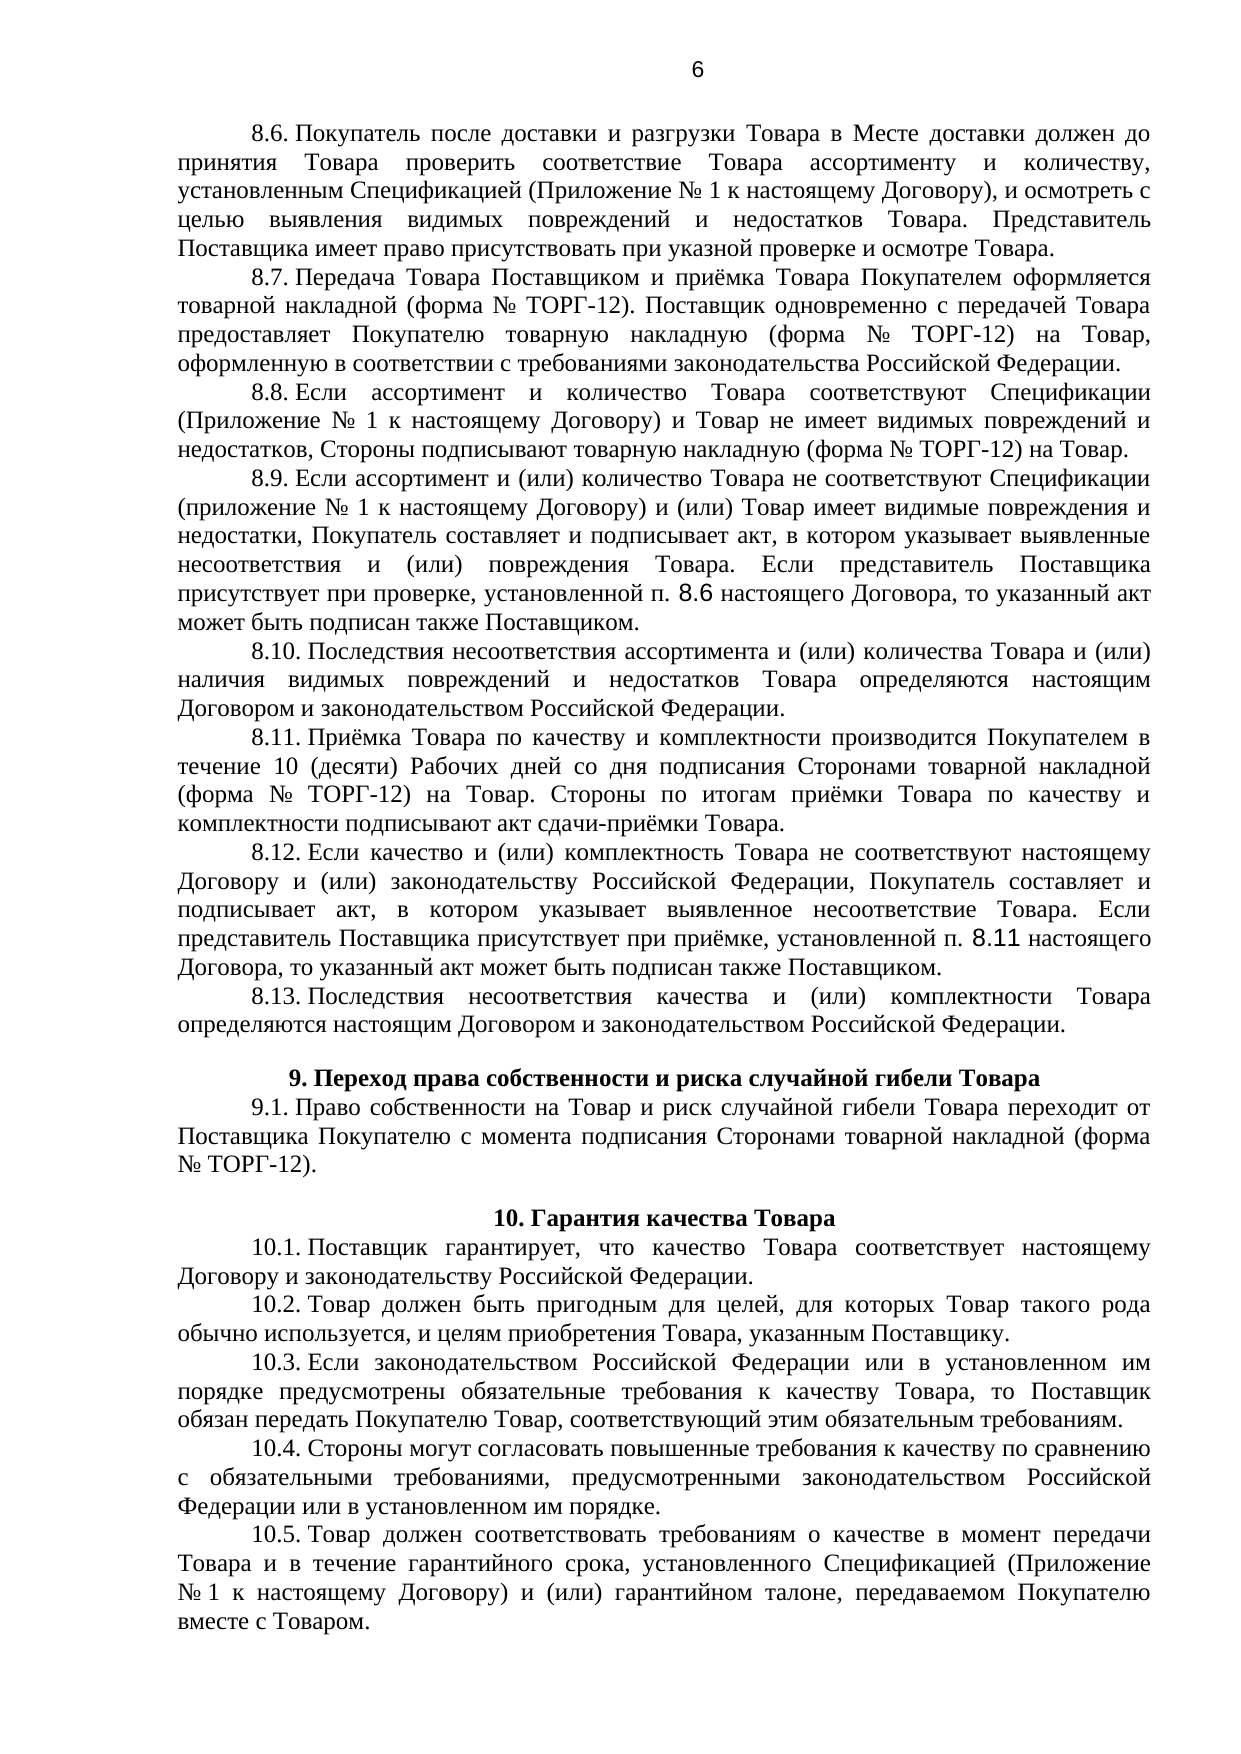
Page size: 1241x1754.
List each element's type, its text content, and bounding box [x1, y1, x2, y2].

list Право собственности на Товар и риск случайной гибели Товара переходит от Поставщика Покупателю с момента подписания Сторонами товарной накладной (форма № ТОРГ-12). [177, 1092, 1152, 1178]
list Если ассортимент и (или) количество Товара не соответствуют Спецификации (приложение № 1 к настоящему Договору) и (или) Товар имеет видимые повреждения и недостатки, Покупатель составляет и подписывает акт, в котором указывает выявленные несоответствия и (или) повреждения Товара. Если представитель Поставщика присутствует при проверке, установленной п. 8.6 настоящего Договора, то указанный акт может быть подписан также Поставщиком. [177, 463, 1152, 636]
list Если ассортимент и количество Товара соответствуют Спецификации (Приложение № 1 к настоящему Договору) и Товар не имеет видимых повреждений и недостатков, Стороны подписывают товарную накладную (форма № ТОРГ-12) на Товар. [177, 377, 1152, 463]
list Если законодательством Российской Федерации или в установленном им порядке предусмотрены обязательные требования к качеству Товара, то Поставщик обязан передать Покупателю Товар, соответствующий этим обязательным требованиям. [177, 1347, 1152, 1433]
list Поставщик гарантирует, что качество Товара соответствует настоящему Договору и законодательству Российской Федерации. [177, 1232, 1152, 1289]
list Если качество и (или) комплектность Товара не соответствуют настоящему Договору и (или) законодательству Российской Федерации, Покупатель составляет и подписывает акт, в котором указывает выявленное несоответствие Товара. Если представитель Поставщика присутствует при приёмке, установленной п. 8.11 настоящего Договора, то указанный акт может быть подписан также Поставщиком. [177, 837, 1152, 981]
list Покупатель после доставки и разгрузки Товара в Месте доставки должен до принятия Товара проверить соответствие Товара ассортименту и количеству, установленным Спецификацией (Приложение № 1 к настоящему Договору), и осмотреть с целью выявления видимых повреждений и недостатков Товара. Представитель Поставщика имеет право присутствовать при указной проверке и осмотре Товара. [177, 118, 1152, 262]
list Последствия несоответствия качества и (или) комплектности Товара определяются настоящим Договором и законодательством Российской Федерации. [177, 981, 1152, 1038]
list Передача Товара Поставщиком и приёмка Товара Покупателем оформляется товарной накладной (форма № ТОРГ-12). Поставщик одновременно с передачей Товара предоставляет Покупателю товарную накладную (форма № ТОРГ-12) на Товар, оформленную в соответствии с требованиями законодательства Российской Федерации. [177, 262, 1152, 377]
list Товар должен быть пригодным для целей, для которых Товар такого рода обычно используется, и целям приобретения Товара, указанным Поставщику. [177, 1289, 1152, 1347]
list Переход права собственности и риска случайной гибели Товара [177, 1063, 1152, 1092]
list Последствия несоответствия ассортимента и (или) количества Товара и (или) наличия видимых повреждений и недостатков Товара определяются настоящим Договором и законодательством Российской Федерации. [177, 636, 1152, 722]
list Приёмка Товара по качеству и комплектности производится Покупателем в течение 10 (десяти) Рабочих дней со дня подписания Сторонами товарной накладной (форма № ТОРГ-12) на Товар. Стороны по итогам приёмки Товара по качеству и комплектности подписывают акт сдачи-приёмки Товара. [177, 722, 1152, 837]
list Гарантия качества Товара [177, 1203, 1152, 1232]
list Стороны могут согласовать повышенные требования к качеству по сравнению с обязательными требованиями, предусмотренными законодательством Российской Федерации или в установленном им порядке. [177, 1433, 1152, 1519]
list Товар должен соответствовать требованиям о качестве в момент передачи Товара и в течение гарантийного срока, установленного Спецификацией (Приложение № 1 к настоящему Договору) и (или) гарантийном талоне, передаваемом Покупателю вместе с Товаром. [177, 1519, 1152, 1634]
